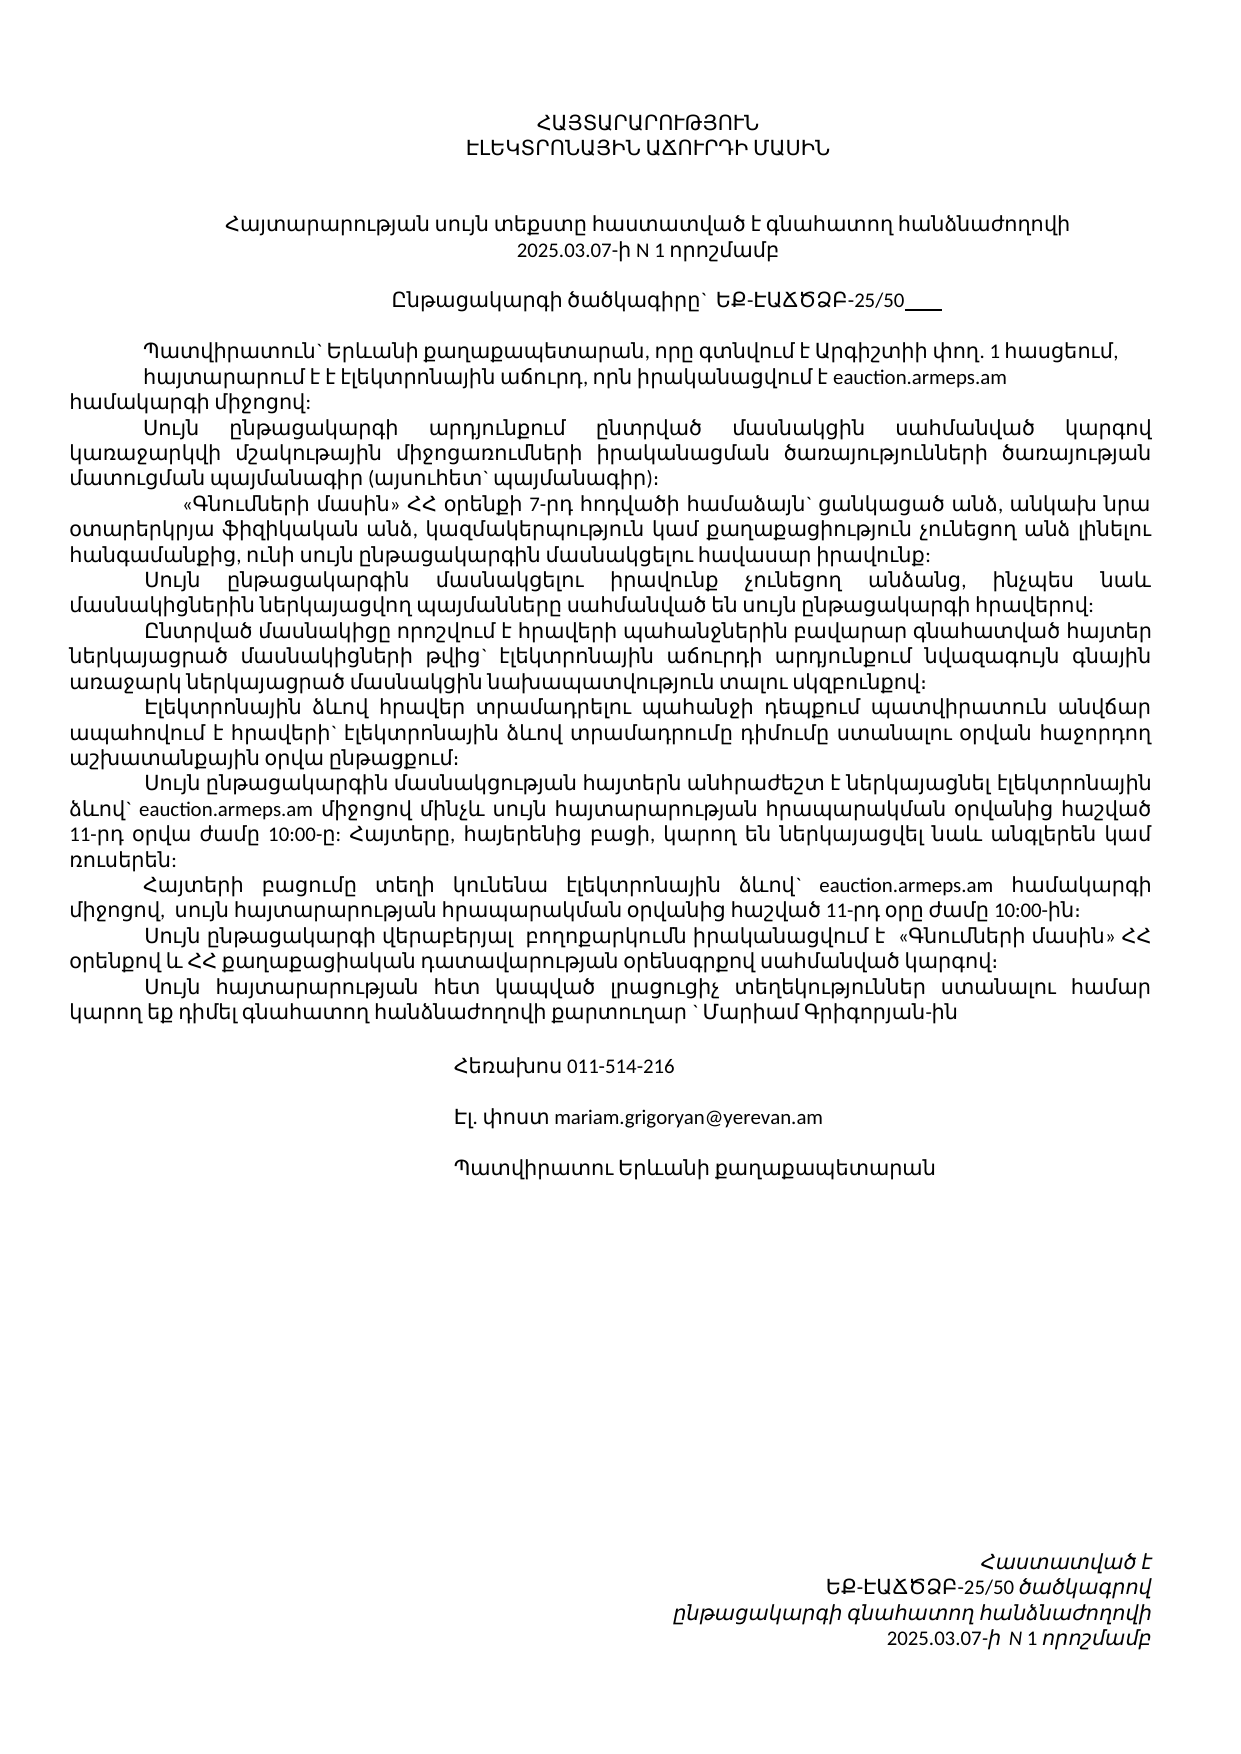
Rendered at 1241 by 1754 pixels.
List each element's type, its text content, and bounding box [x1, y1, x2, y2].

text Սույն ընթացակարգին մասնակցության հայտերն անհրաժեշտ է ներկայացնել էլեկտրոնային ձևով` eauction.armeps.am միջոցով մինչև սույն հայտարարության հրապարակման օրվանից հաշված 11-րդ օրվա ժամը 10:00-ը: Հայտերը, հայերենից բացի, կարող են ներկայացվել նաև անգլերեն կամ ռուսերեն: [69, 771, 1152, 872]
text «Գնումների մասին» ՀՀ օրենքի 7-րդ հոդվածի համաձայն` ցանկացած անձ, անկախ նրա օտարերկրյա ֆիզիկական անձ, կազմակերպություն կամ քաղաքացիություն չունեցող անձ լինելու հանգամանքից, ունի սույն ընթացակարգին մասնակցելու հավասար իրավունք: [69, 491, 1152, 567]
text Հեռախոս 011-514-216 [69, 1053, 1152, 1078]
text 2025.03.07 -ի N 1 որոշմամբ [69, 237, 1152, 262]
text Սույն ընթացակարգի արդյունքում ընտրված մասնակցին սահմանված կարգով կառաջարկվի մշակութային միջոցառումների իրականացման ծառայությունների ծառայության մատուցման պայմանագիր (այսուհետ` պայմանագիր)։ [69, 415, 1152, 491]
text ԵՔ-ԷԱՃԾՁԲ-25/50 ծածկագրով [69, 1574, 1152, 1600]
text Պատվիրատու Երևանի քաղաքապետարան [69, 1155, 1152, 1180]
text ԷԼԵԿՏՐՈՆԱՅԻՆ ԱՃՈՒՐԴԻ ՄԱՍԻՆ [69, 135, 1152, 161]
text Սույն հայտարարության հետ կապված լրացուցիչ տեղեկություններ ստանալու համար կարող եք դիմել գնահատող հանձնաժողովի քարտուղար ` Մարիամ Գրիգորյան-ին [69, 974, 1152, 1025]
text Ընթացակարգի ծածկագիրը` ԵՔ-ԷԱՃԾՁԲ-25/50 [69, 288, 1152, 313]
text Էլ. փոստ mariam.grigoryan@yerevan.am [69, 1104, 1152, 1129]
text Հայտերի բացումը տեղի կունենա էլեկտրոնային ձևով` eauction.armeps.am համակարգի միջոցով, սույն հայտարարության հրապարակման օրվանից հաշված 11-րդ օրը ժամը 10:00-ին։ [69, 872, 1152, 923]
text Սույն ընթացակարգի վերաբերյալ բողոքարկումն իրականացվում է «Գնումների մասին» ՀՀ օրենքով և ՀՀ քաղաքացիական դատավարության օրենսգրքով սահմանված կարգով։ [69, 923, 1152, 974]
text 2025.03.07 -ի N 1 որոշմամբ [69, 1625, 1152, 1651]
text Հայտարարության սույն տեքստը հաստատված է գնահատող հանձնաժողովի [69, 211, 1152, 237]
text Սույն ընթացակարգին մասնակցելու իրավունք չունեցող անձանց, ինչպես նաև մասնակիցներին ներկայացվող պայմանները սահմանված են սույն ընթացակարգի հրավերով: [69, 567, 1152, 618]
text Ընտրված մասնակիցը որոշվում է հրավերի պահանջներին բավարար գնահատված հայտեր ներկայացրած մասնակիցների թվից` էլեկտրոնային աճուրդի արդյունքում նվազագույն գնային առաջարկ ներկայացրած մասնակցին նախապատվություն տալու սկզբունքով։ [69, 618, 1152, 694]
text Էլեկտրոնային ձևով հրավեր տրամադրելու պահանջի դեպքում պատվիրատուն անվճար ապահովում է հրավերի` էլեկտրոնային ձևով տրամադրումը դիմումը ստանալու օրվան հաջորդող աշխատանքային օրվա ընթացքում։ [69, 694, 1152, 771]
text հայտարարում է է էլեկտրոնային աճուրդ, որն իրականացվում է eauction.armeps.am համակարգի միջոցով: [69, 364, 1152, 415]
text Պատվիրատուն` Երևանի քաղաքապետարան, որը գտնվում է Արգիշտիի փող. 1 հասցեում, [69, 338, 1152, 364]
text ՀԱՅՏԱՐԱՐՈՒԹՅՈՒՆ [69, 110, 1152, 135]
text Հաստատված է [69, 1549, 1152, 1574]
text ընթացակարգի գնահատող հանձնաժողովի [69, 1600, 1152, 1625]
